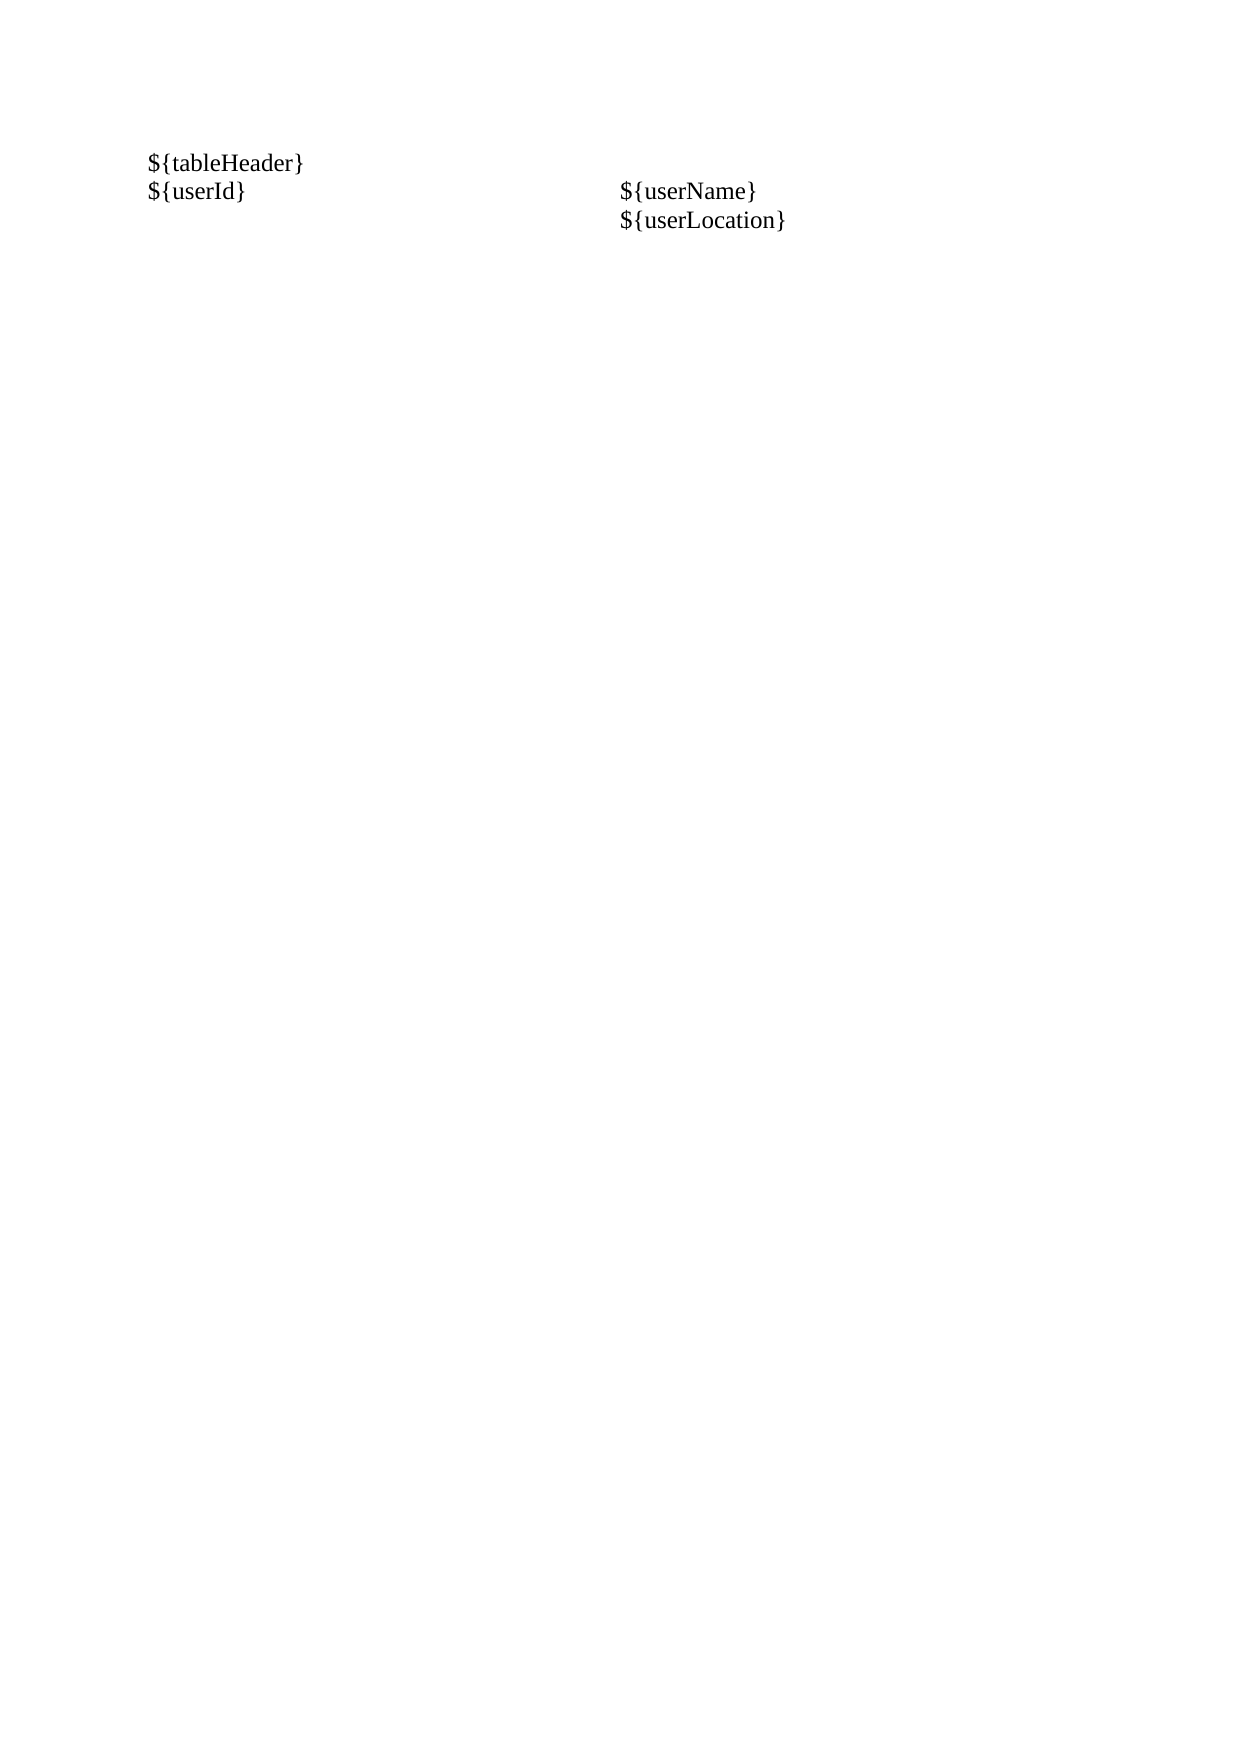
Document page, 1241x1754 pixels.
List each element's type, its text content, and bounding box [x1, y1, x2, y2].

table_header ${userId} [136, 176, 609, 234]
text ${tableHeader} [148, 148, 1093, 176]
table_header ${userName} [609, 176, 1081, 205]
table_cell ${userLocation} [609, 205, 1081, 234]
